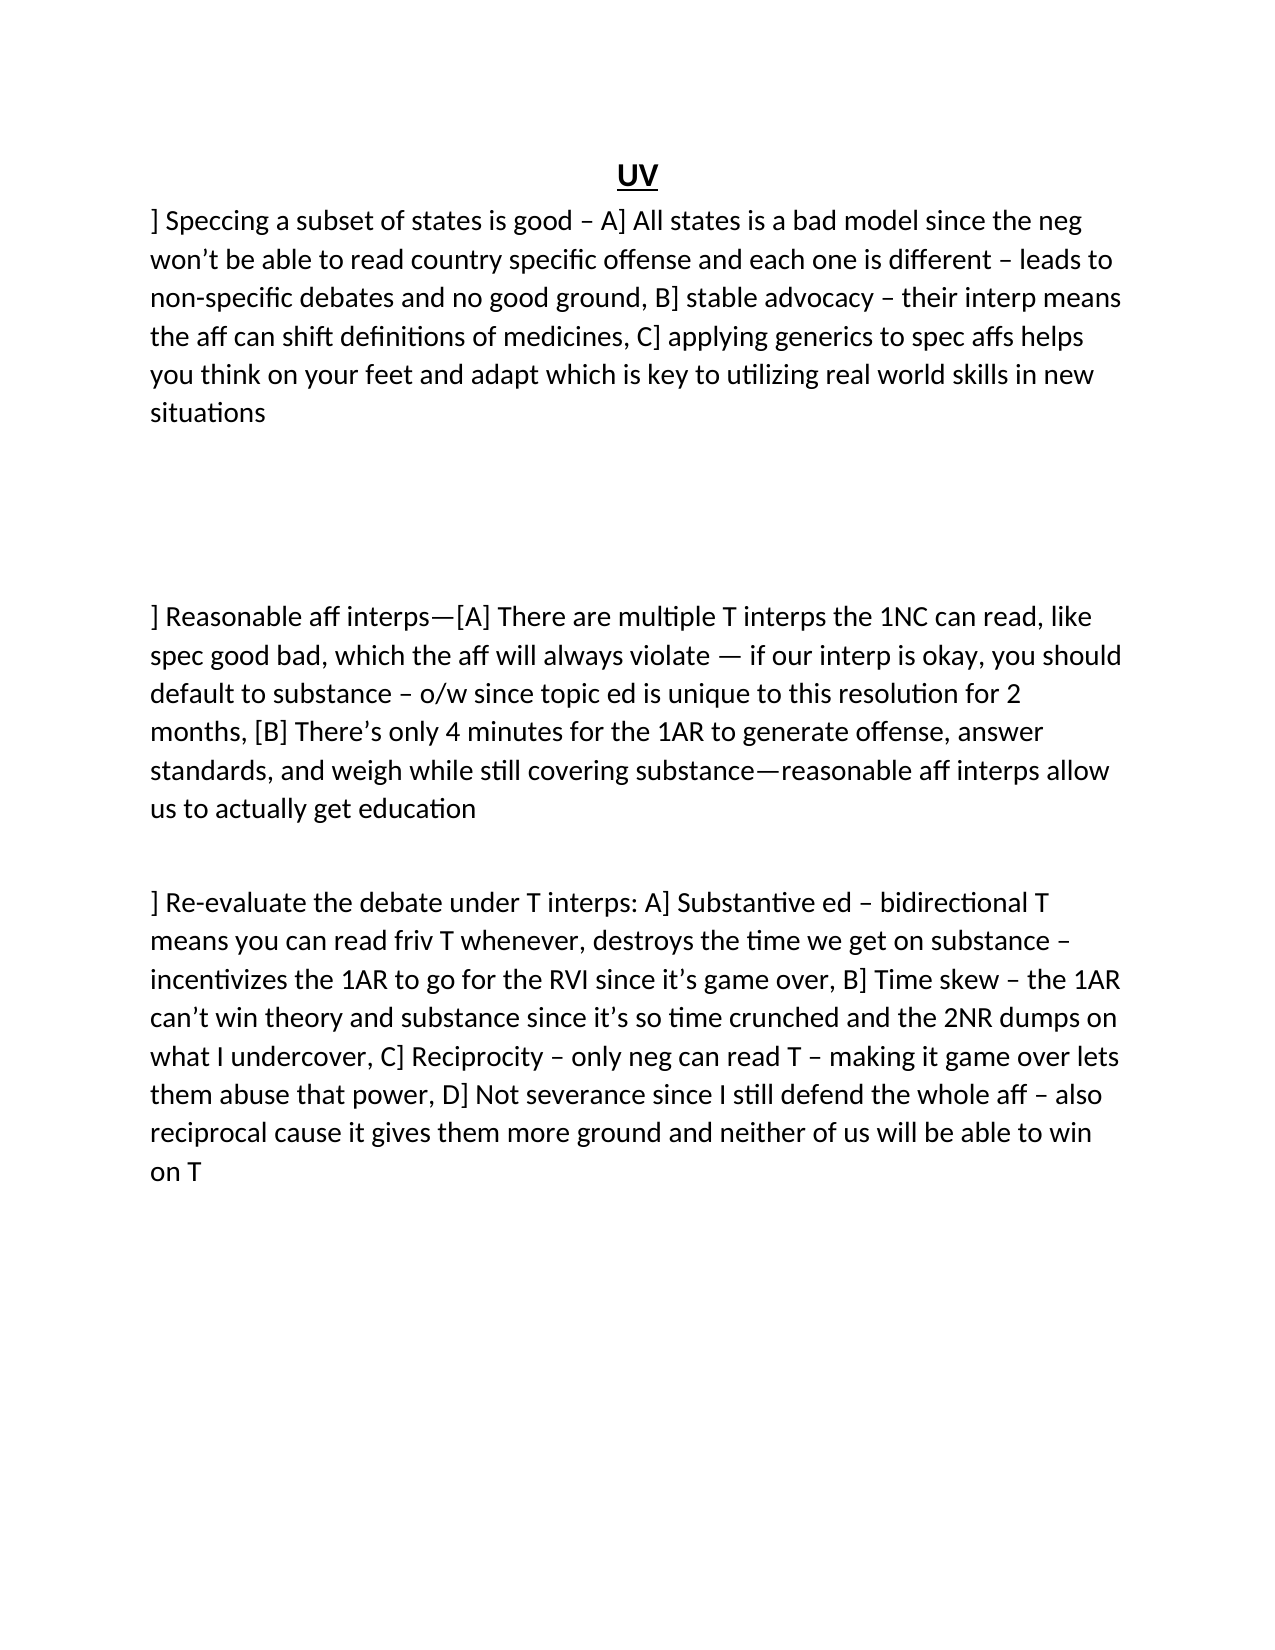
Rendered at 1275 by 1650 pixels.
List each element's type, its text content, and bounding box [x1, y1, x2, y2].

subtitle ] Speccing a subset of states is good – A] All states is a bad model since the neg won’t be able to read country specific offense and each one is different – leads to non-specific debates and no good ground, B] stable advocacy – their interp means the aff can shift definitions of medicines, C] applying generics to spec affs helps you think on your feet and adapt which is key to utilizing real world skills in new situations [150, 202, 1125, 430]
subtitle UV [150, 154, 1125, 195]
subtitle ] Reasonable aff interps—[A] There are multiple T interps the 1NC can read, like spec good bad, which the aff will always violate — if our interp is okay, you should default to substance – o/w since topic ed is unique to this resolution for 2 months, [B] There’s only 4 minutes for the 1AR to generate offense, answer standards, and weigh while still covering substance—reasonable aff interps allow us to actually get education [150, 598, 1125, 826]
subtitle ] Re-evaluate the debate under T interps: A] Substantive ed – bidirectional T means you can read friv T whenever, destroys the time we get on substance – incentivizes the 1AR to go for the RVI since it’s game over, B] Time skew – the 1AR can’t win theory and substance since it’s so time crunched and the 2NR dumps on what I undercover, C] Reciprocity – only neg can read T – making it game over lets them abuse that power, D] Not severance since I still defend the whole aff – also reciprocal cause it gives them more ground and neither of us will be able to win on T [150, 884, 1125, 1189]
